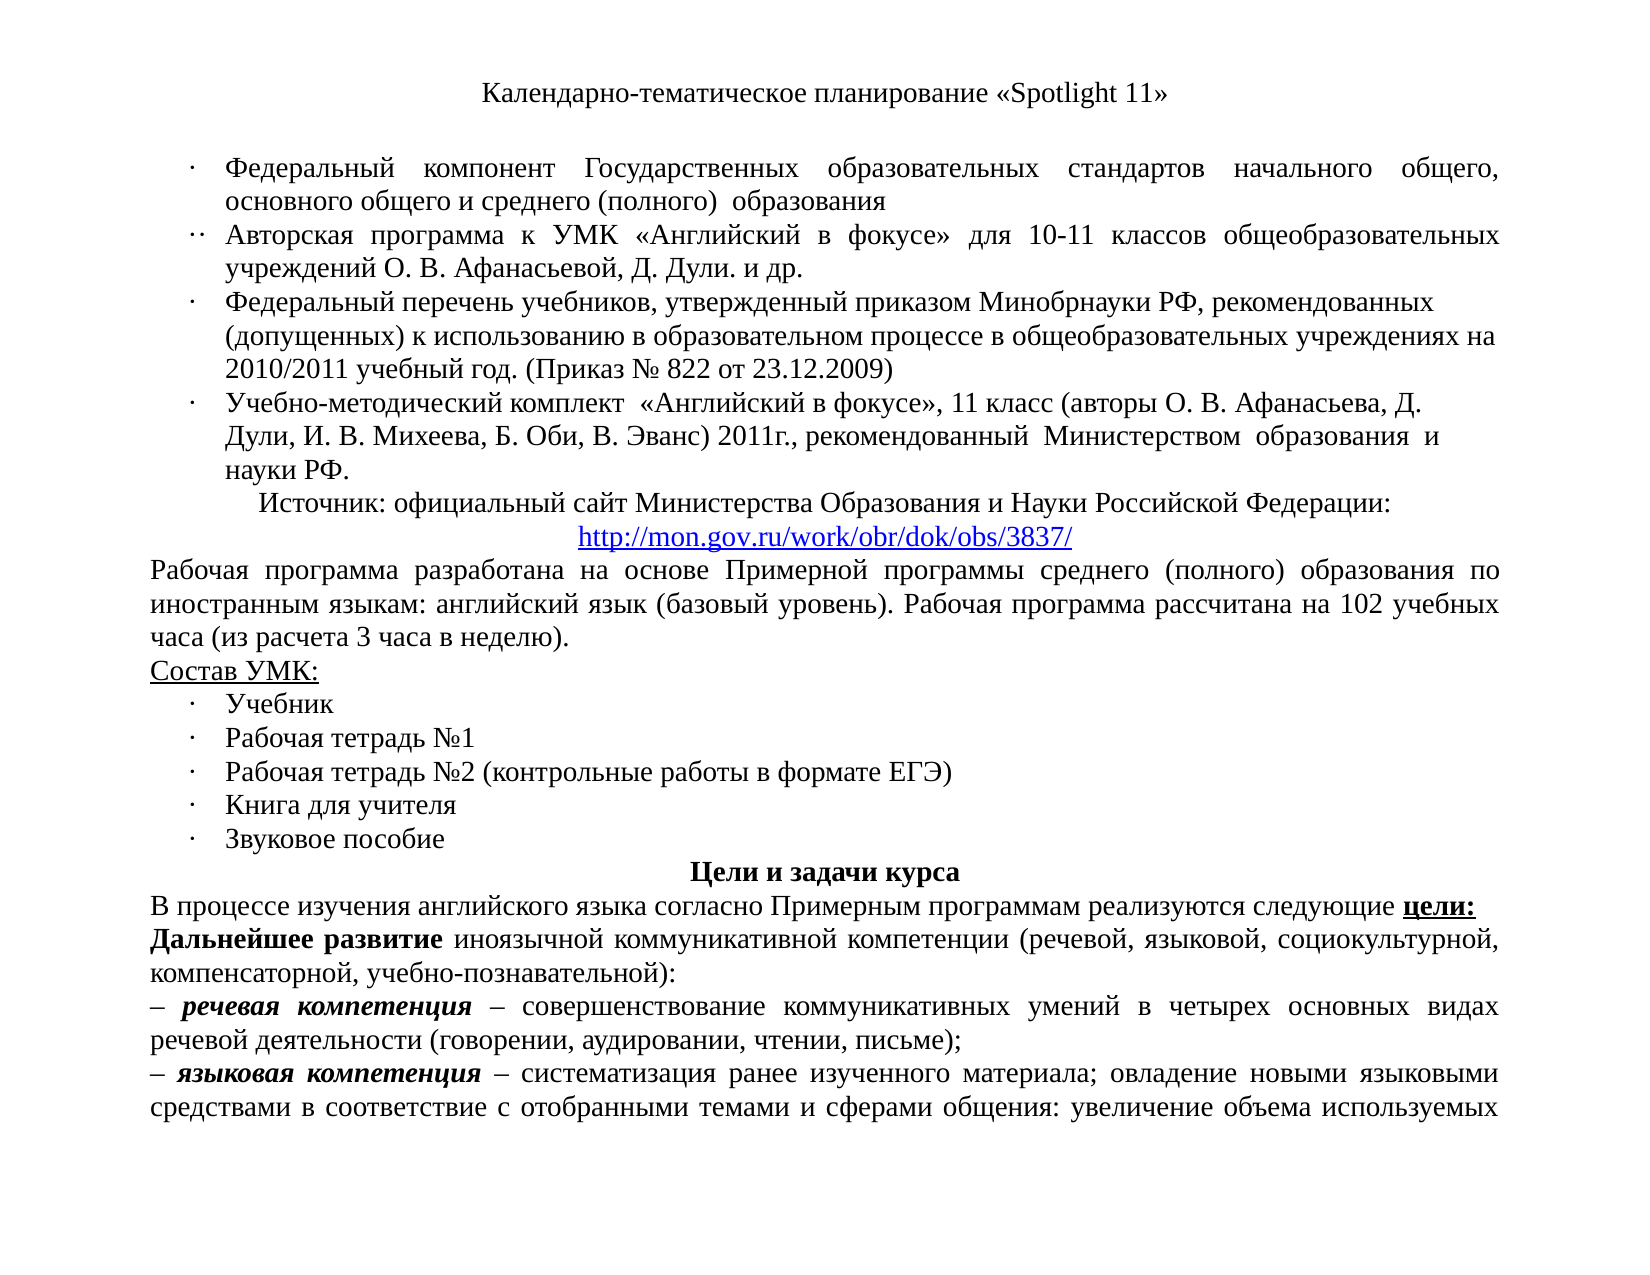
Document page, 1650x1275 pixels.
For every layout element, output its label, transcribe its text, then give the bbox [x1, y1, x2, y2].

text · Звуковое пособие [187, 821, 1500, 854]
text · Рабочая тетрадь №2 (контрольные работы в формате ЕГЭ) [187, 754, 1500, 787]
text Цели и задачи курса [150, 854, 1500, 888]
text · Федеральный компонент Государственных образовательных стандартов начального общего, основного общего и среднего (полного) образования [187, 150, 1500, 217]
text Состав УМК: [150, 653, 1500, 687]
text · Учебно-методический комплект «Английский в фокусе», 11 класс (авторы О. В. Афанасьева, Д. Дули, И. В. Михеева, Б. Оби, В. Эванс) 2011г., рекомендованный Министерством образования и науки РФ. [187, 385, 1500, 485]
text Дальнейшее развитие иноязычной коммуникативной компетенции (речевой, языковой, социокультурной, компенсаторной, учебно-познавательной): [150, 921, 1500, 988]
text Рабочая программа разработана на основе Примерной программы среднего (полного) образования по иностранным языкам: английский язык (базовый уровень). Рабочая программа рассчитана на 102 учебных часа (из расчета 3 часа в неделю). [150, 552, 1500, 653]
text · Книга для учителя [187, 787, 1500, 821]
text – речевая компетенция – совершенствование коммуникативных умений в четырех основных видах речевой деятельности (говорении, аудировании, чтении, письме); [150, 988, 1500, 1056]
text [150, 1056, 1500, 1123]
text · Учебник [187, 687, 1500, 720]
text В процессе изучения английского языка согласно Примерным программам реализуются следующие цели: [150, 888, 1500, 921]
text · Рабочая тетрадь №1 [187, 720, 1500, 754]
text · Федеральный перечень учебников, утвержденный приказом Минобрнауки РФ, рекомендованных (допущенных) к использованию в образовательном процессе в общеобразовательных учреждениях на 2010/2011 учебный год. (Приказ № 822 от 23.12.2009) [187, 284, 1500, 385]
text Источник: официальный сайт Министерства Образования и Науки Российской Федерации: http://mon.gov.ru/work/obr/dok/obs/3837/ [150, 485, 1500, 552]
text ·· Авторская программа к УМК «Английский в фокусе» для 10-11 классов общеобразовательных учреждений О. В. Афанасьевой, Д. Дули. и др. [187, 217, 1500, 284]
